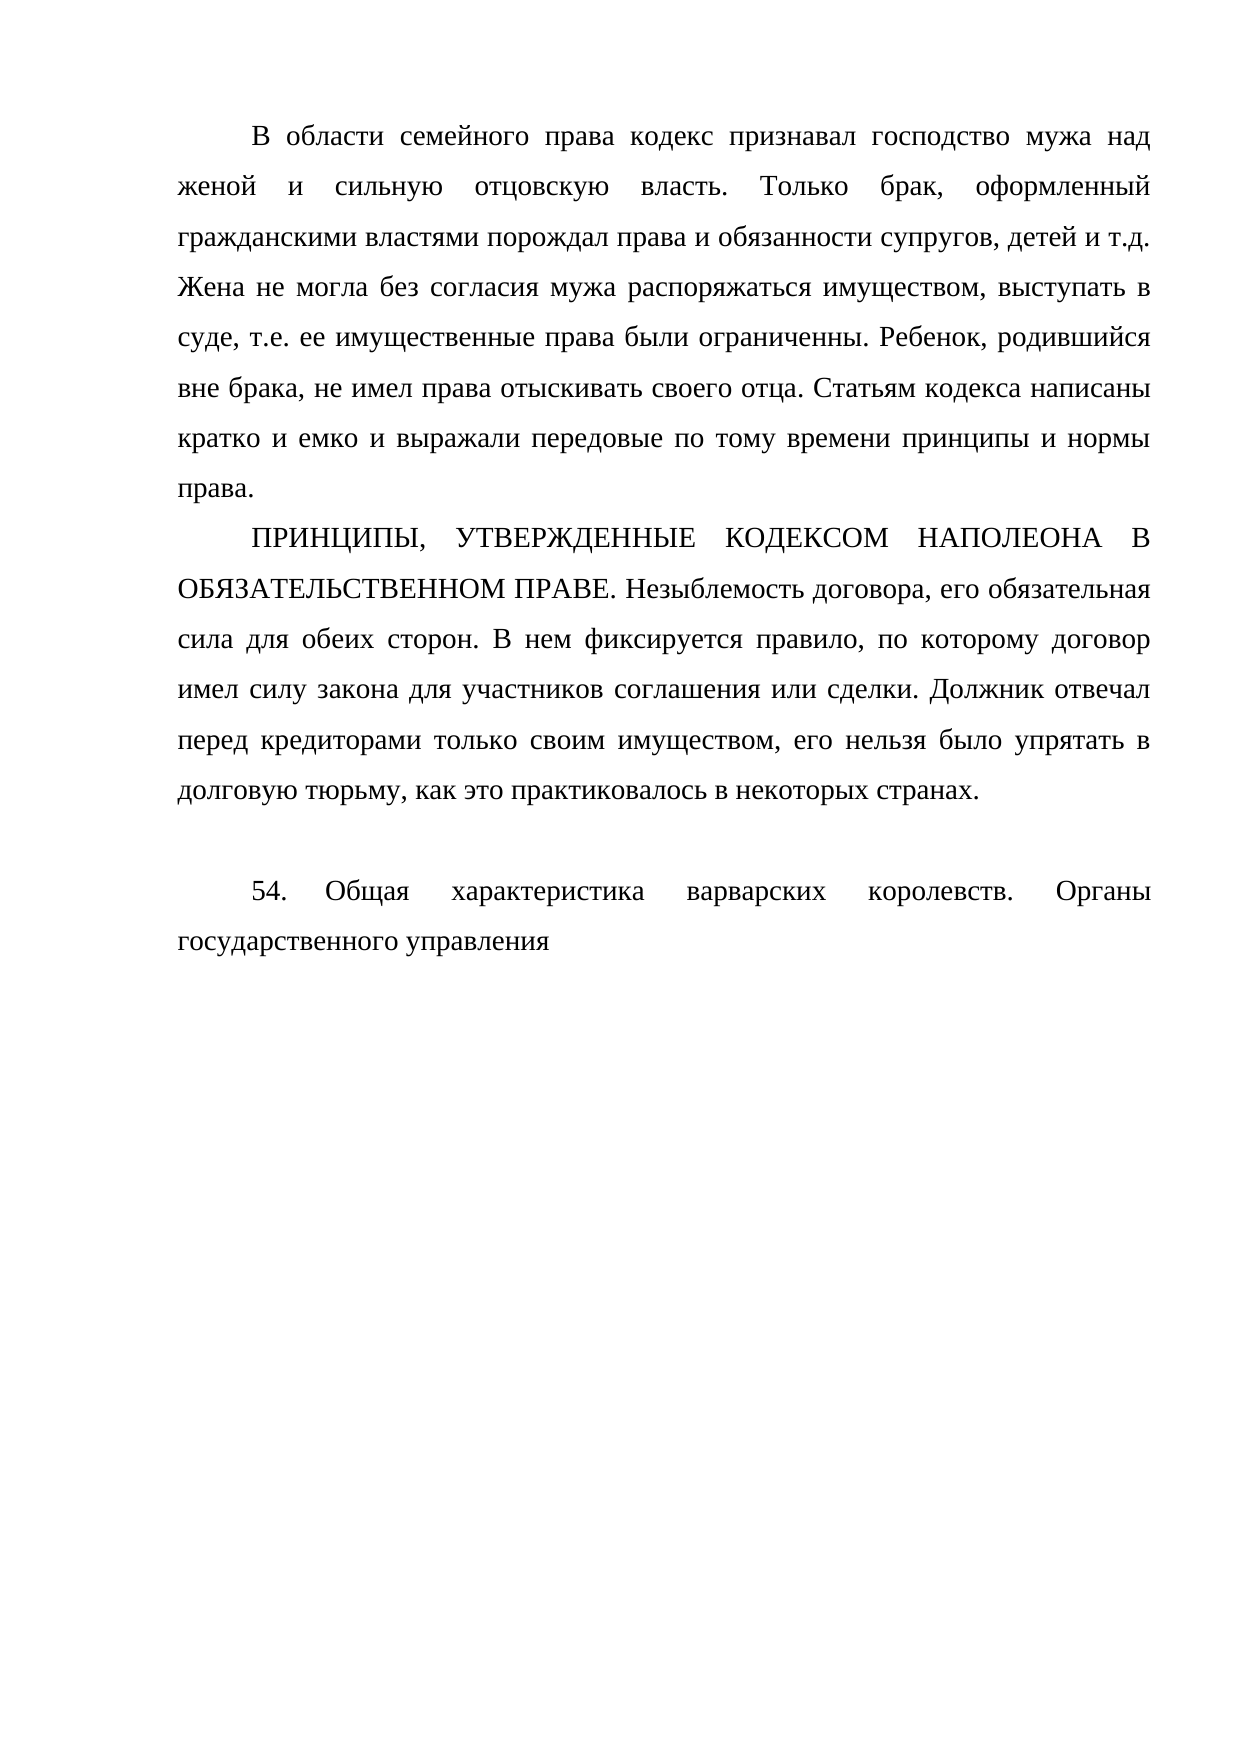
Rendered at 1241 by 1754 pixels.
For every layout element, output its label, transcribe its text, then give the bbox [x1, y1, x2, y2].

text В области семейного права кодекс признавал господство мужа над женой и сильную отцовскую власть. Только брак, оформленный гражданскими властями порождал права и обязанности супругов, детей и т.д. Жена не могла без согласия мужа распоряжаться имуществом, выступать в суде, т.е. ее имущественные права были ограниченны. Ребенок, родившийся вне брака, не имел права отыскивать своего отца. Статьям кодекса написаны кратко и емко и выражали передовые по тому времени принципы и нормы права. [177, 118, 1152, 504]
text ПРИНЦИПЫ, УТВЕРЖДЕННЫЕ КОДЕКСОМ НАПОЛЕОНА В ОБЯЗАТЕЛЬСТВЕННОМ ПРАВЕ. Незыблемость договора, его обязательная сила для обеих сторон. В нем фиксируется правило, по которому договор имел силу закона для участников соглашения или сделки. Должник отвечал перед кредиторами только своим имуществом, его нельзя было упрятать в долговую тюрьму, как это практиковалось в некоторых странах. [177, 521, 1152, 806]
list Общая характеристика варварских королевств. Органы государственного управления [177, 873, 1152, 957]
